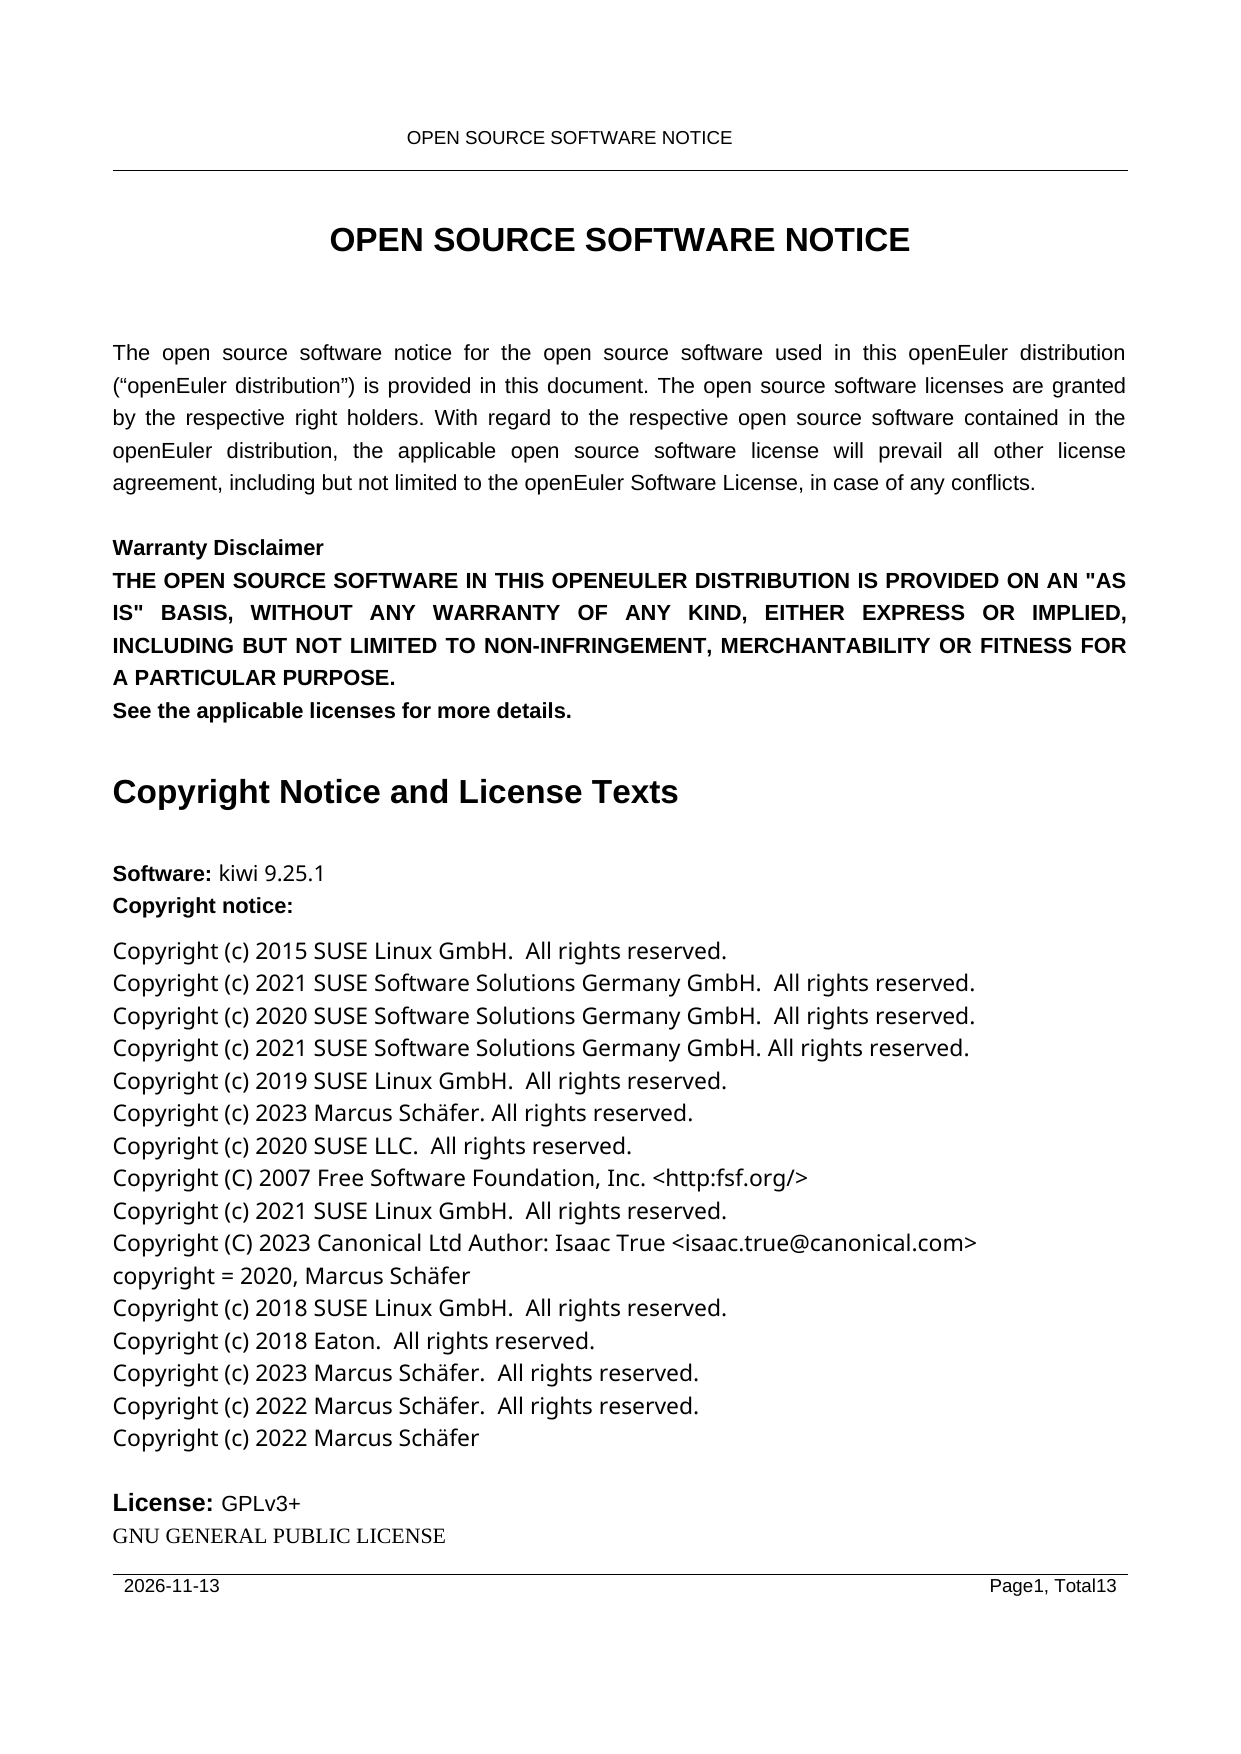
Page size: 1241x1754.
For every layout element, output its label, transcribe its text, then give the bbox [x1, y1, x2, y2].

text License: GPLv3+ [112, 1486, 1128, 1519]
title Software: kiwi 9.25.1 [112, 856, 1128, 889]
text THE OPEN SOURCE SOFTWARE IN THIS OPENEULER DISTRIBUTION IS PROVIDED ON AN "AS IS" BASIS, WITHOUT ANY WARRANTY OF ANY KIND, EITHER EXPRESS OR IMPLIED, INCLUDING BUT NOT LIMITED TO NON-INFRINGEMENT, MERCHANTABILITY OR FITNESS FOR A PARTICULAR PURPOSE. See the applicable licenses for more details. [112, 564, 1128, 726]
text Copyright notice: [112, 889, 1128, 921]
text OPEN SOURCE SOFTWARE NOTICE [112, 206, 1128, 271]
text The open source software notice for the open source software used in this openEuler distribution (“openEuler distribution”) is provided in this document. The open source software licenses are granted by the respective right holders. With regard to the respective open source software contained in the openEuler distribution, the applicable open source software license will prevail all other license agreement, including but not limited to the openEuler Software License, in case of any conflicts. [112, 336, 1128, 499]
text Copyright (c) 2015 SUSE Linux GmbH. All rights reserved. Copyright (c) 2021 SUSE Software Solutions Germany GmbH. All rights reserved. Copyright (c) 2020 SUSE Software Solutions Germany GmbH. All rights reserved. Copyright (c) 2021 SUSE Software Solutions Germany GmbH. All rights reserved. Copyright (c) 2019 SUSE Linux GmbH. All rights reserved. Copyright (c) 2023 Marcus Schäfer. All rights reserved. Copyright (c) 2020 SUSE LLC. All rights reserved. Copyright (C) 2007 Free Software Foundation, Inc. <http:fsf.org/> Copyright (c) 2021 SUSE Linux GmbH. All rights reserved. Copyright (C) 2023 Canonical Ltd Author: Isaac True <isaac.true@canonical.com> copyright = 2020, Marcus Schäfer Copyright (c) 2018 SUSE Linux GmbH. All rights reserved. Copyright (c) 2018 Eaton. All rights reserved. Copyright (c) 2023 Marcus Schäfer. All rights reserved. Copyright (c) 2022 Marcus Schäfer. All rights reserved. Copyright (c) 2022 Marcus Schäfer [112, 934, 1128, 1486]
text Copyright Notice and License Texts [112, 759, 1128, 824]
text Warranty Disclaimer [112, 531, 1128, 564]
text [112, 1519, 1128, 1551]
